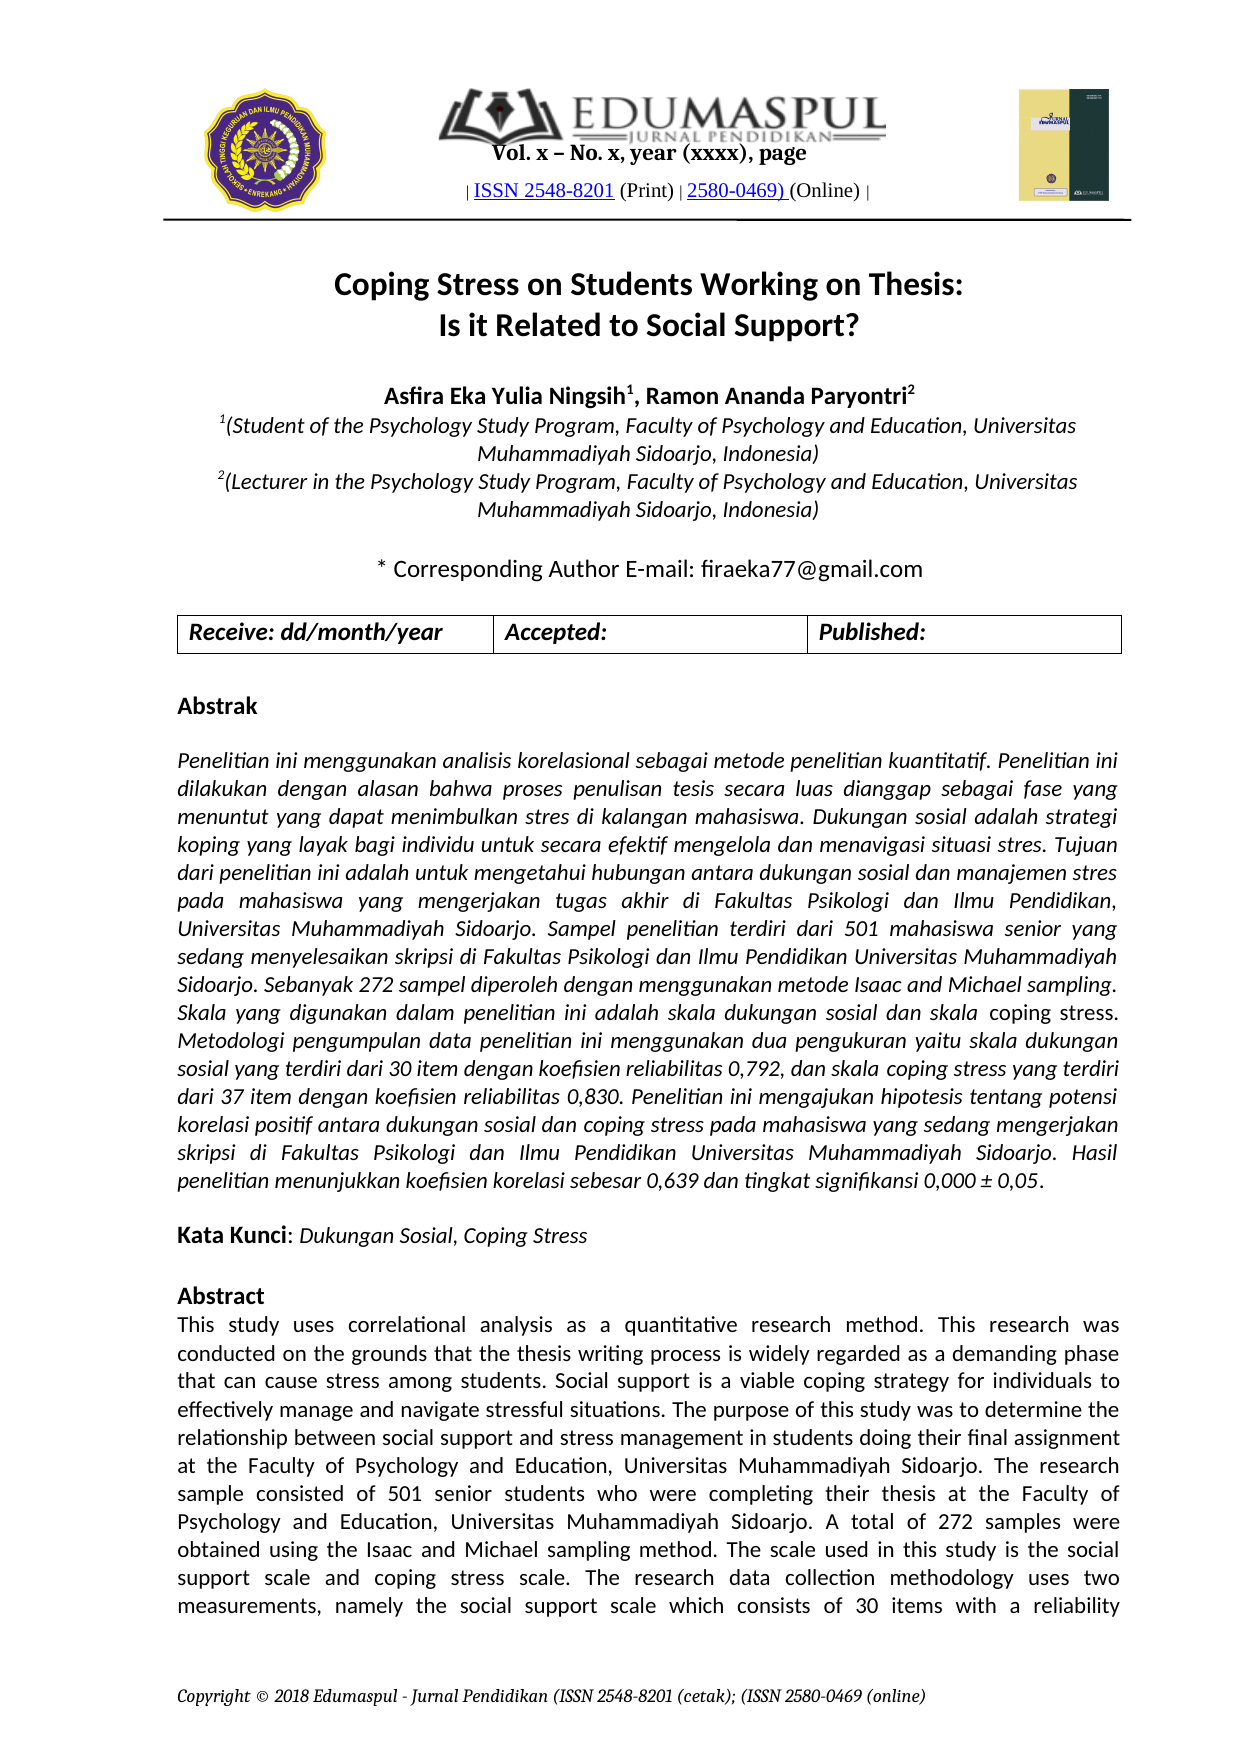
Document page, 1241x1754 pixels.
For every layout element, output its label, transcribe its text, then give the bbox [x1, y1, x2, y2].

title Abstrak [177, 690, 1122, 721]
text * Corresponding Author E-mail: firaeka77@gmail.com [177, 553, 1122, 584]
picture [1018, 89, 1109, 201]
text Asfira Eka Yulia Ningsih1, Ramon Ananda Paryontri2 [177, 380, 1122, 411]
picture [203, 88, 327, 212]
text Penelitian ini menggunakan analisis korelasional sebagai metode penelitian kuantitatif. Penelitian ini dilakukan dengan alasan bahwa proses penulisan tesis secara luas dianggap sebagai fase yang menuntut yang dapat menimbulkan stres di kalangan mahasiswa. Dukungan sosial adalah strategi koping yang layak bagi individu untuk secara efektif mengelola dan menavigasi situasi stres. Tujuan dari penelitian ini adalah untuk mengetahui hubungan antara dukungan sosial dan manajemen stres pada mahasiswa yang mengerjakan tugas akhir di Fakultas Psikologi dan Ilmu Pendidikan, Universitas Muhammadiyah Sidoarjo. Sampel penelitian terdiri dari 501 mahasiswa senior yang sedang menyelesaikan skripsi di Fakultas Psikologi dan Ilmu Pendidikan Universitas Muhammadiyah Sidoarjo. Sebanyak 272 sampel diperoleh dengan menggunakan metode Isaac and Michael sampling. Skala yang digunakan dalam penelitian ini adalah skala dukungan sosial dan skala coping stress. Metodologi pengumpulan data penelitian ini menggunakan dua pengukuran yaitu skala dukungan sosial yang terdiri dari 30 item dengan koefisien reliabilitas 0,792, dan skala coping stress yang terdiri dari 37 item dengan koefisien reliabilitas 0,830. Penelitian ini mengajukan hipotesis tentang potensi korelasi positif antara dukungan sosial dan coping stress pada mahasiswa yang sedang mengerjakan skripsi di Fakultas Psikologi dan Ilmu Pendidikan Universitas Muhammadiyah Sidoarjo. Hasil penelitian menunjukkan koefisien korelasi sebesar 0,639 dan tingkat signifikansi 0,000 ± 0,05. [177, 746, 1122, 1194]
table_header Accepted: [494, 616, 807, 652]
table_header Receive: dd/month/year [178, 616, 493, 652]
text Is it Related to Social Support? [177, 304, 1122, 345]
text Coping Stress on Students Working on Thesis: [177, 263, 1122, 304]
title Abstract [177, 1280, 1122, 1311]
table_header Published: [808, 616, 1121, 652]
text 1(Student of the Psychology Study Program, Faculty of Psychology and Education, Universitas Muhammadiyah Sidoarjo, Indonesia) [177, 411, 1122, 467]
text Kata Kunci: Dukungan Sosial, Coping Stress [177, 1219, 1122, 1249]
text 2(Lecturer in the Psychology Study Program, Faculty of Psychology and Education, Universitas Muhammadiyah Sidoarjo, Indonesia) [177, 467, 1122, 523]
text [177, 1311, 1122, 1619]
